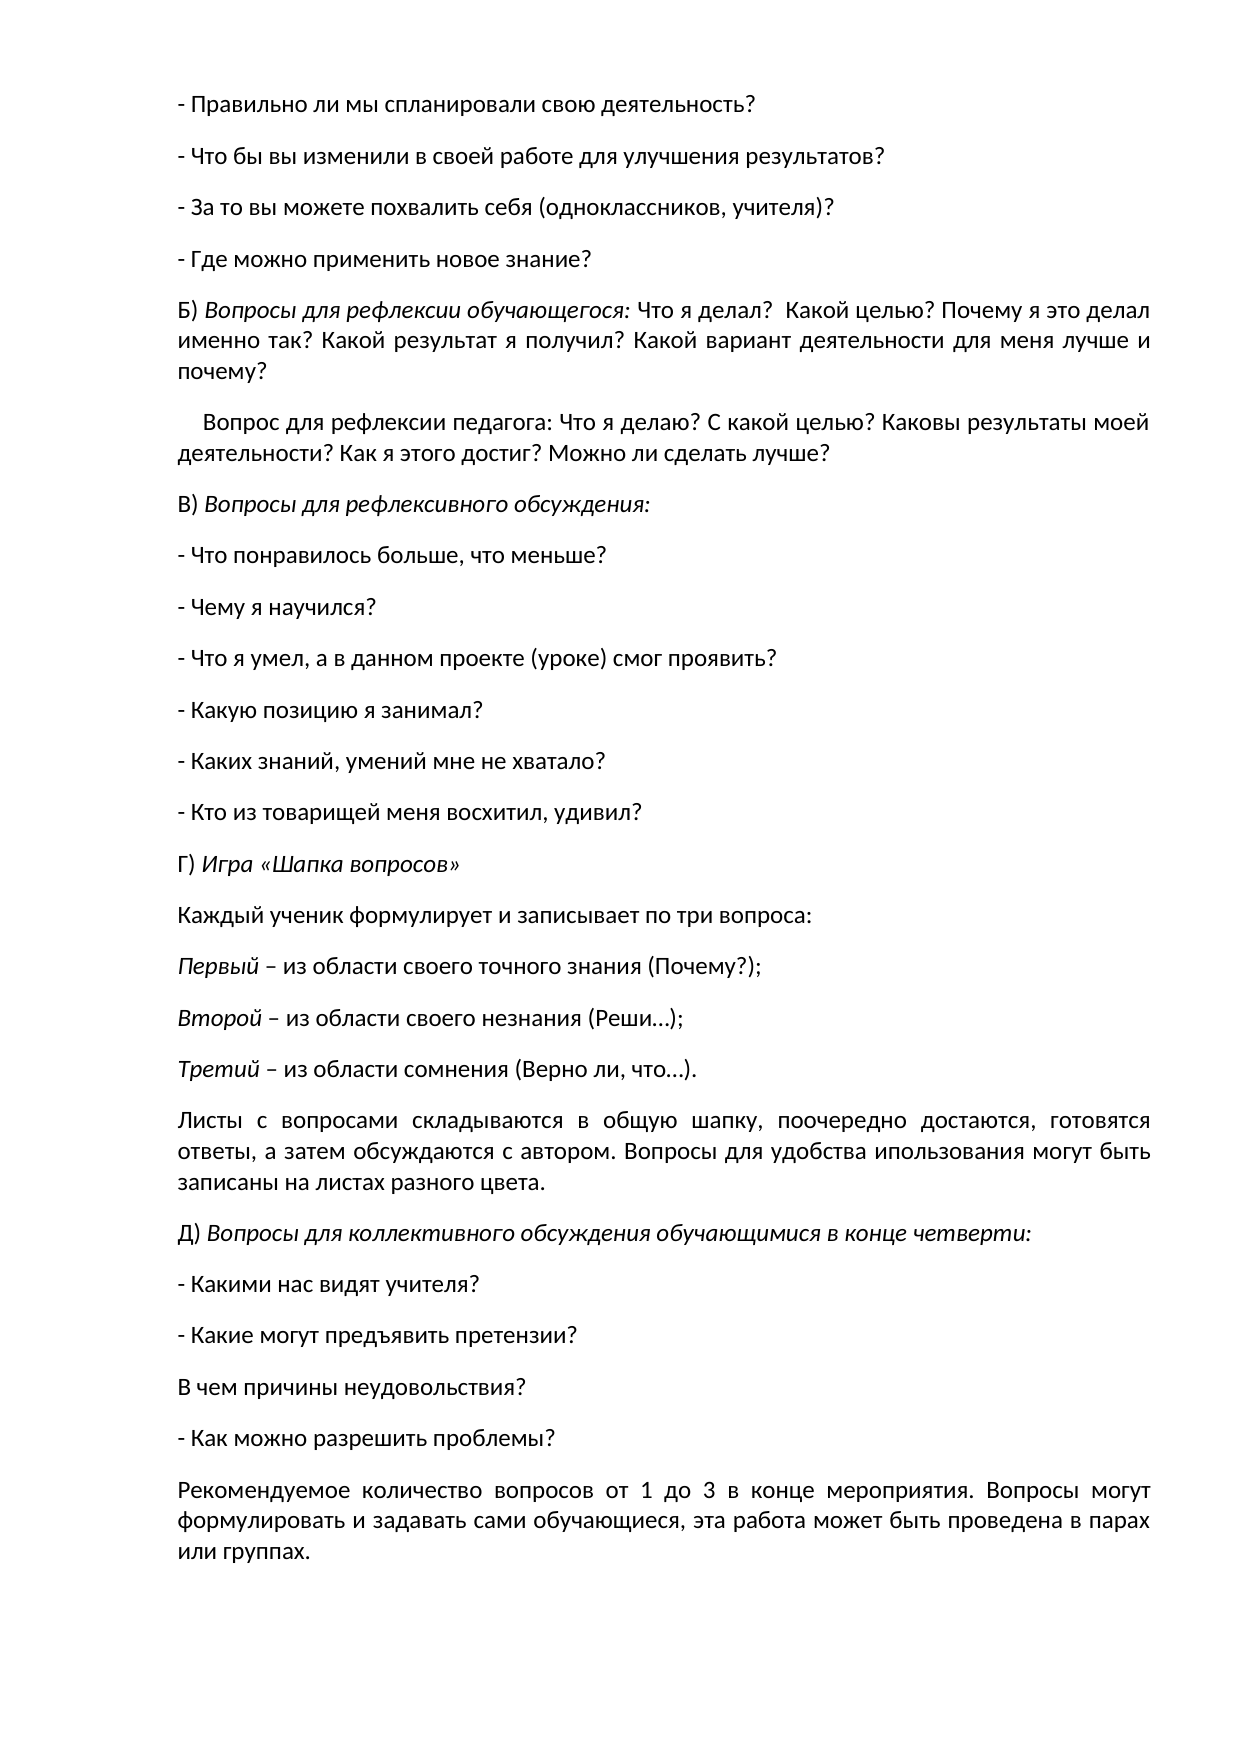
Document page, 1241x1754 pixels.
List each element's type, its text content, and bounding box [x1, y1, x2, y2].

text Листы с вопросами складываются в общую шапку, поочередно достаются, готовятся ответы, а затем обсуждаются с автором. Вопросы для удобства ипользования могут быть записаны на листах разного цвета. [177, 1104, 1152, 1196]
text - Чему я научился? [177, 591, 1152, 622]
text Г) Игра «Шапка вопросов» [177, 848, 1152, 878]
text - Что понравилось больше, что меньше? [177, 540, 1152, 570]
text Рекомендуемое количество вопросов от 1 до 3 в конце мероприятия. Вопросы могут формулировать и задавать сами обучающиеся, эта работа может быть проведена в парах или группах. [177, 1474, 1152, 1565]
text - Правильно ли мы спланировали свою деятельность? [177, 89, 1152, 119]
text - За то вы можете похвалить себя (одноклассников, учителя)? [177, 191, 1152, 222]
text Первый – из области своего точного знания (Почему?); [177, 951, 1152, 981]
text - Кто из товарищей меня восхитил, удивил? [177, 796, 1152, 827]
text - Где можно применить новое знание? [177, 243, 1152, 273]
text - Что я умел, а в данном проекте (уроке) смог проявить? [177, 642, 1152, 673]
text В) Вопросы для рефлексивного обсуждения: [177, 488, 1152, 519]
text - Каких знаний, умений мне не хватало? [177, 745, 1152, 776]
text - Какую позицию я занимал? [177, 694, 1152, 724]
text Третий – из области сомнения (Верно ли, что…). [177, 1053, 1152, 1084]
text - Что бы вы изменили в своей работе для улучшения результатов? [177, 140, 1152, 171]
text Каждый ученик формулирует и записывает по три вопроса: [177, 899, 1152, 930]
text Д) Вопросы для коллективного обсуждения обучающимися в конце четверти: [177, 1217, 1152, 1247]
text - Какие могут предъявить претензии? [177, 1320, 1152, 1350]
text - Какими нас видят учителя? [177, 1268, 1152, 1299]
text Б) Вопросы для рефлексии обучающегося: Что я делал? Какой целью? Почему я это делал именно так? Какой результат я получил? Какой вариант деятельности для меня лучше и почему? [177, 294, 1152, 386]
text - Как можно разрешить проблемы? [177, 1422, 1152, 1453]
text Второй – из области своего незнания (Реши…); [177, 1002, 1152, 1032]
text Вопрос для рефлексии педагога: Что я делаю? С какой целью? Каковы результаты моей деятельности? Как я этого достиг? Можно ли сделать лучше? [177, 406, 1152, 467]
text В чем причины неудовольствия? [177, 1371, 1152, 1402]
